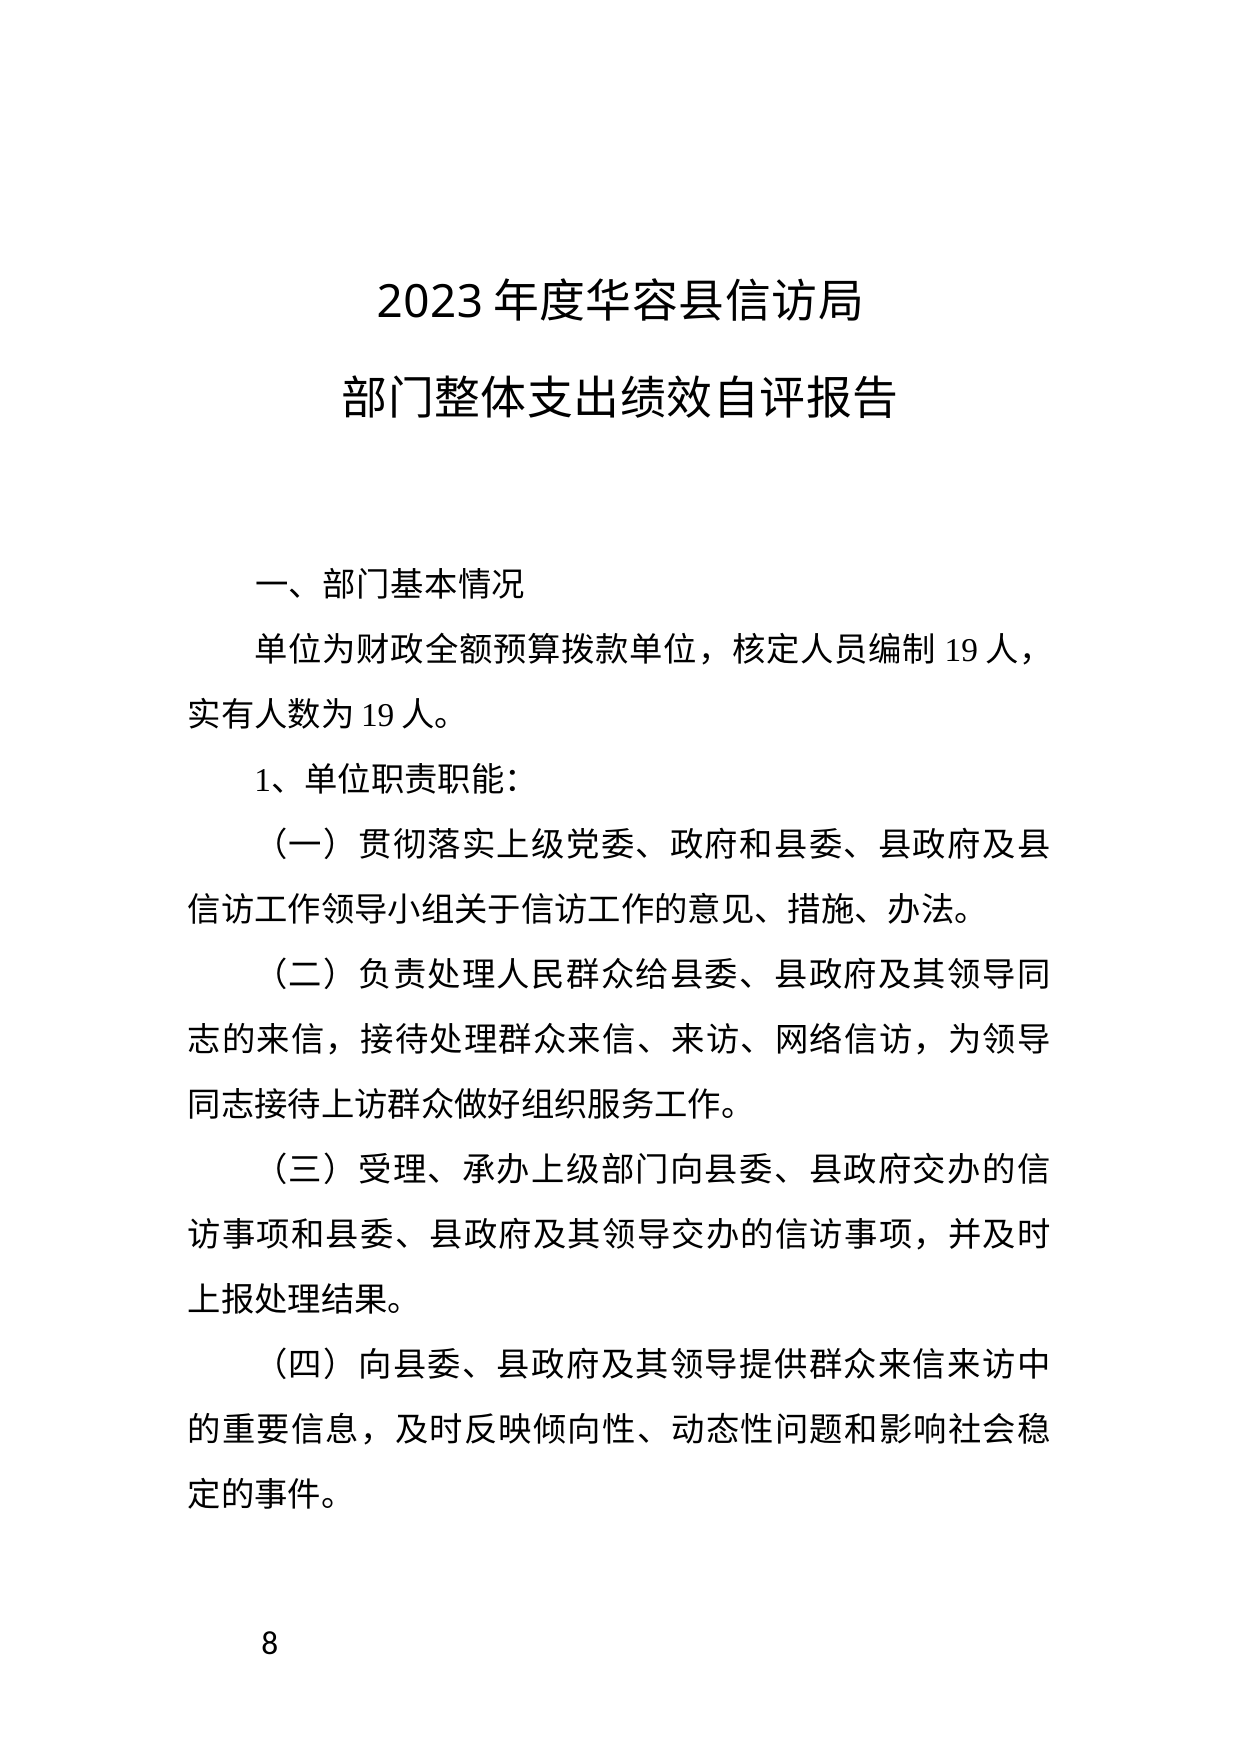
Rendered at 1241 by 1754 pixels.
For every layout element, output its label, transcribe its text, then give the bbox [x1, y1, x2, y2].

text （三）受理、承办上级部门向县委、县政府交办的信访事项和县委、县政府及其领导交办的信访事项，并及时上报处理结果。 [187, 1134, 1053, 1329]
text （二）负责处理人民群众给县委、县政府及其领导同志的来信，接待处理群众来信、来访、网络信访，为领导同志接待上访群众做好组织服务工作。 [187, 939, 1053, 1134]
text 1、单位职责职能： [187, 744, 1053, 809]
text （四）向县委、县政府及其领导提供群众来信来访中的重要信息，及时反映倾向性、动态性问题和影响社会稳定的事件。 [187, 1329, 1053, 1524]
text 部门整体支出绩效自评报告 [187, 346, 1053, 443]
text （一）贯彻落实上级党委、政府和县委、县政府及县信访工作领导小组关于信访工作的意见、措施、办法。 [187, 809, 1053, 939]
text 2023年度华容县信访局 [187, 248, 1053, 346]
text 单位为财政全额预算拨款单位，核定人员编制19人，实有人数为19人。 [187, 614, 1053, 744]
text 一、部门基本情况 [255, 549, 1053, 614]
